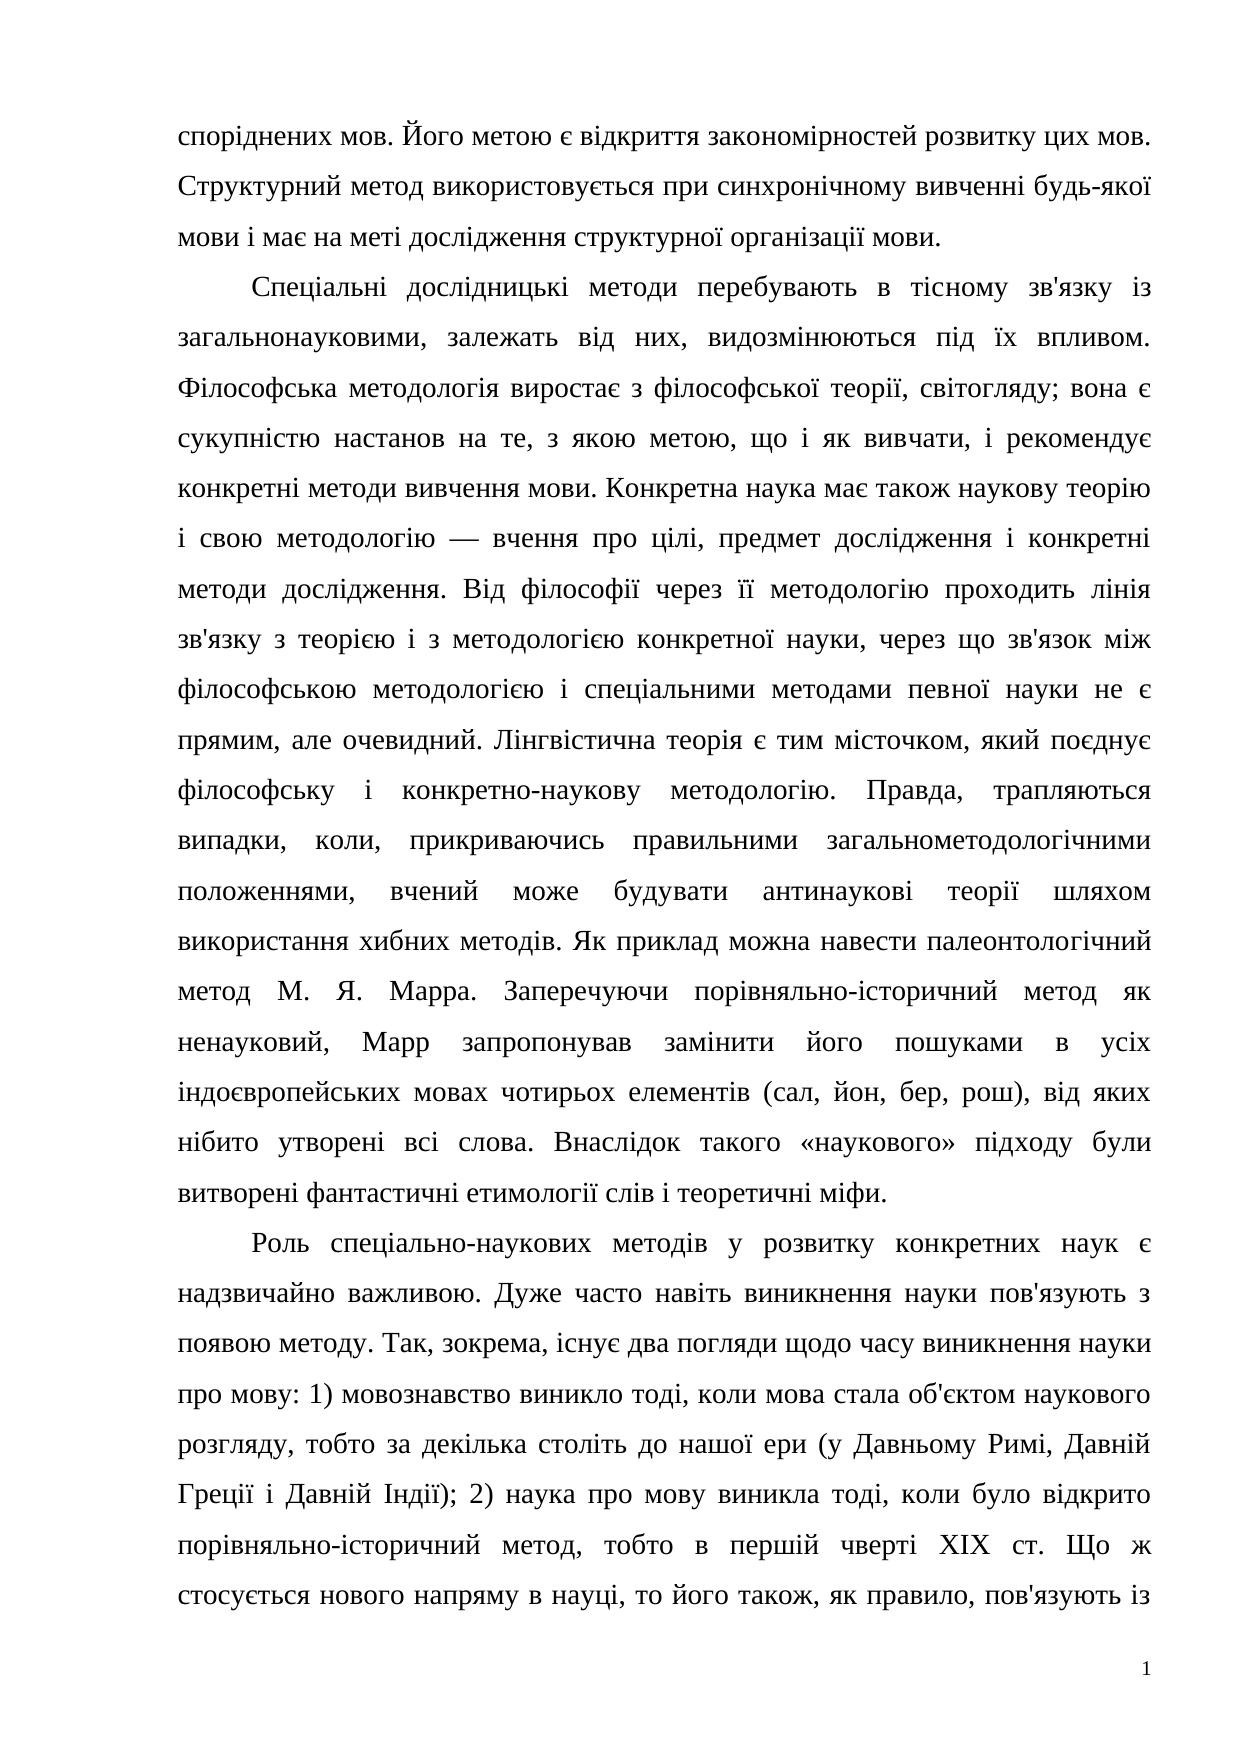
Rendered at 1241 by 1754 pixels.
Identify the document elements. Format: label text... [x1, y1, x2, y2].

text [177, 118, 1152, 252]
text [177, 1225, 1152, 1611]
text Спеціальні дослідницькі методи перебувають в тісному зв'язку із загальнонауковими, залежать від них, видозмінюються під їх впливом. Філософська методологія виростає з філософської теорії, світогляду; вона є сукупністю настанов на те, з якою метою, що і як вивчати, і рекомендує конкретні методи вивчення мови. Конкретна наука має також наукову теорію і свою методологію — вчення про цілі, предмет дослідження і конкретні методи дослідження. Від філософії через її методологію проходить лінія зв'язку з теорією і з методологією конкретної науки, через що зв'язок між філософською методологією і спеціальними методами певної науки не є прямим, але очевидний. Лінгвістична теорія є тим місточком, який поєднує філософську і конкретно-наукову методологію. Правда, трапляються випадки, коли, прикриваючись правильними загальнометодологічними положеннями, вчений може будувати антинаукові теорії шляхом використання хибних методів. Як приклад можна навести палеонтологічний метод М. Я. Марра. Заперечуючи порівняльно-історичний метод як ненауковий, Марр запропонував замінити його пошуками в усіх індоєвропейських мовах чотирьох елементів (сал, йон, бер, рош), від яких нібито утворені всі слова. Внаслідок такого «наукового» підходу були витворені фантастичні етимології слів і теоретичні міфи. [177, 269, 1152, 1208]
